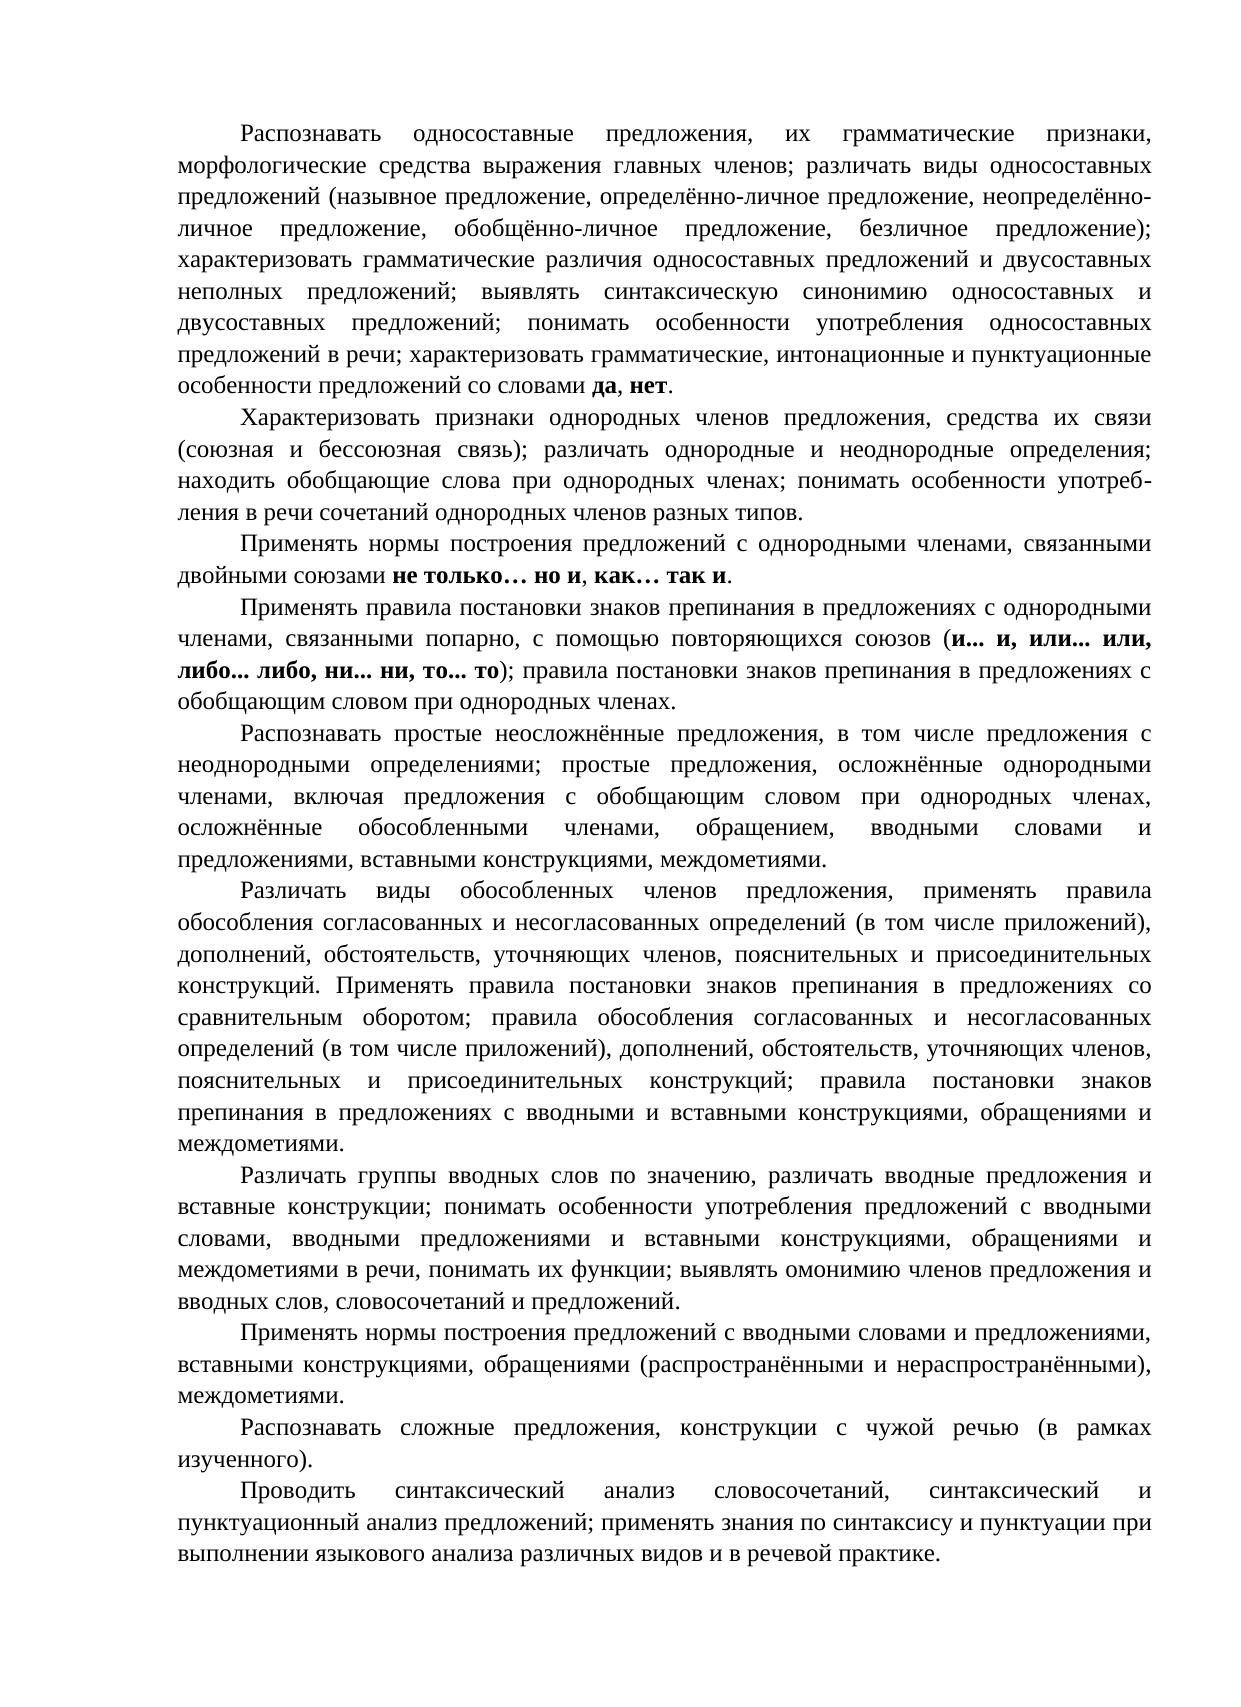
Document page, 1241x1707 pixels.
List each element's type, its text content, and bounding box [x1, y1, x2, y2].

text Применять нормы построения предложений с вводными словами и предложениями, вставными конструкциями, обращениями (распространёнными и нераспространёнными), междометиями. [177, 1317, 1152, 1409]
text Различать виды обособленных членов предложения, применять правила обособления согласованных и несогласованных определений (в том числе приложений), дополнений, обстоятельств, уточняющих членов, пояснительных и присоединительных конструкций. Применять правила постановки знаков препинания в предложениях со сравнительным оборотом; правила обособления согласованных и несогласованных определений (в том числе приложений), дополнений, обстоятельств, уточняющих членов, пояснительных и присоединительных конструкций; правила постановки знаков препинания в предложениях с ввод­ными и вставными конструкциями, обращениями и междометиями. [177, 876, 1152, 1157]
text Применять нормы построения предложений с однородными членами, связанными двойными союзами не только… но и, как… так и. [177, 528, 1152, 589]
text Распознавать односоставные предложения, их грамматические признаки, морфологические средства выражения главных членов; различать виды односоставных предложений (назывное предложение, определённо-личное предложение, неопределённо-личное предложение, обобщённо-личное предложение, безличное предложение); характеризовать грамматические различия односоставных предложений и двусоставных неполных предложений; выявлять синтаксическую синонимию односоставных и двусоставных предложений; понимать особенности употребления односоставных предложений в речи; характеризовать грамматические, интонационные и пунктуационные особенности предложений со словами да, нет. [177, 118, 1152, 399]
text Применять правила постановки знаков препинания в предложениях с однородными членами, связанными попарно, с помощью повторяющихся союзов (и... и, или... или, либo... либo, ни... ни, тo... тo); правила постановки знаков препинания в предложениях с обобщающим словом при однородных членах. [177, 592, 1152, 715]
text Различать группы вводных слов по значению, различать ввод­ные предложения и вставные конструкции; понимать особенности употребления предложений с вводными словами, вводными предложениями и вставными конструкциями, обращениями и междометиями в речи, понимать их функции; выявлять омонимию членов предложения и вводных слов, словосочетаний и предложений. [177, 1160, 1152, 1315]
text Характеризовать признаки однородных членов предложения, средства их связи (союзная и бессоюзная связь); различать однородные и неоднородные определения; находить обобщающие слова при однородных членах; понимать особенности употреб­ления в речи сочетаний однородных членов разных типов. [177, 402, 1152, 526]
text Проводить синтаксический анализ словосочетаний, синтаксический и пунктуационный анализ предложений; применять знания по синтаксису и пунктуации при выполнении языкового анализа различных видов и в речевой практике. [177, 1475, 1152, 1567]
text Распознавать простые неосложнённые предложения, в том числе предложения с неоднородными определениями; простые предложения, осложнённые однородными членами, включая предложения с обобщающим словом при однородных членах, осложнённые обособленными членами, обращением, вводными словами и предложениями, вставными конструкциями, междометиями. [177, 718, 1152, 873]
text Распознавать сложные предложения, конструкции с чужой речью (в рамках изученного). [177, 1412, 1152, 1472]
